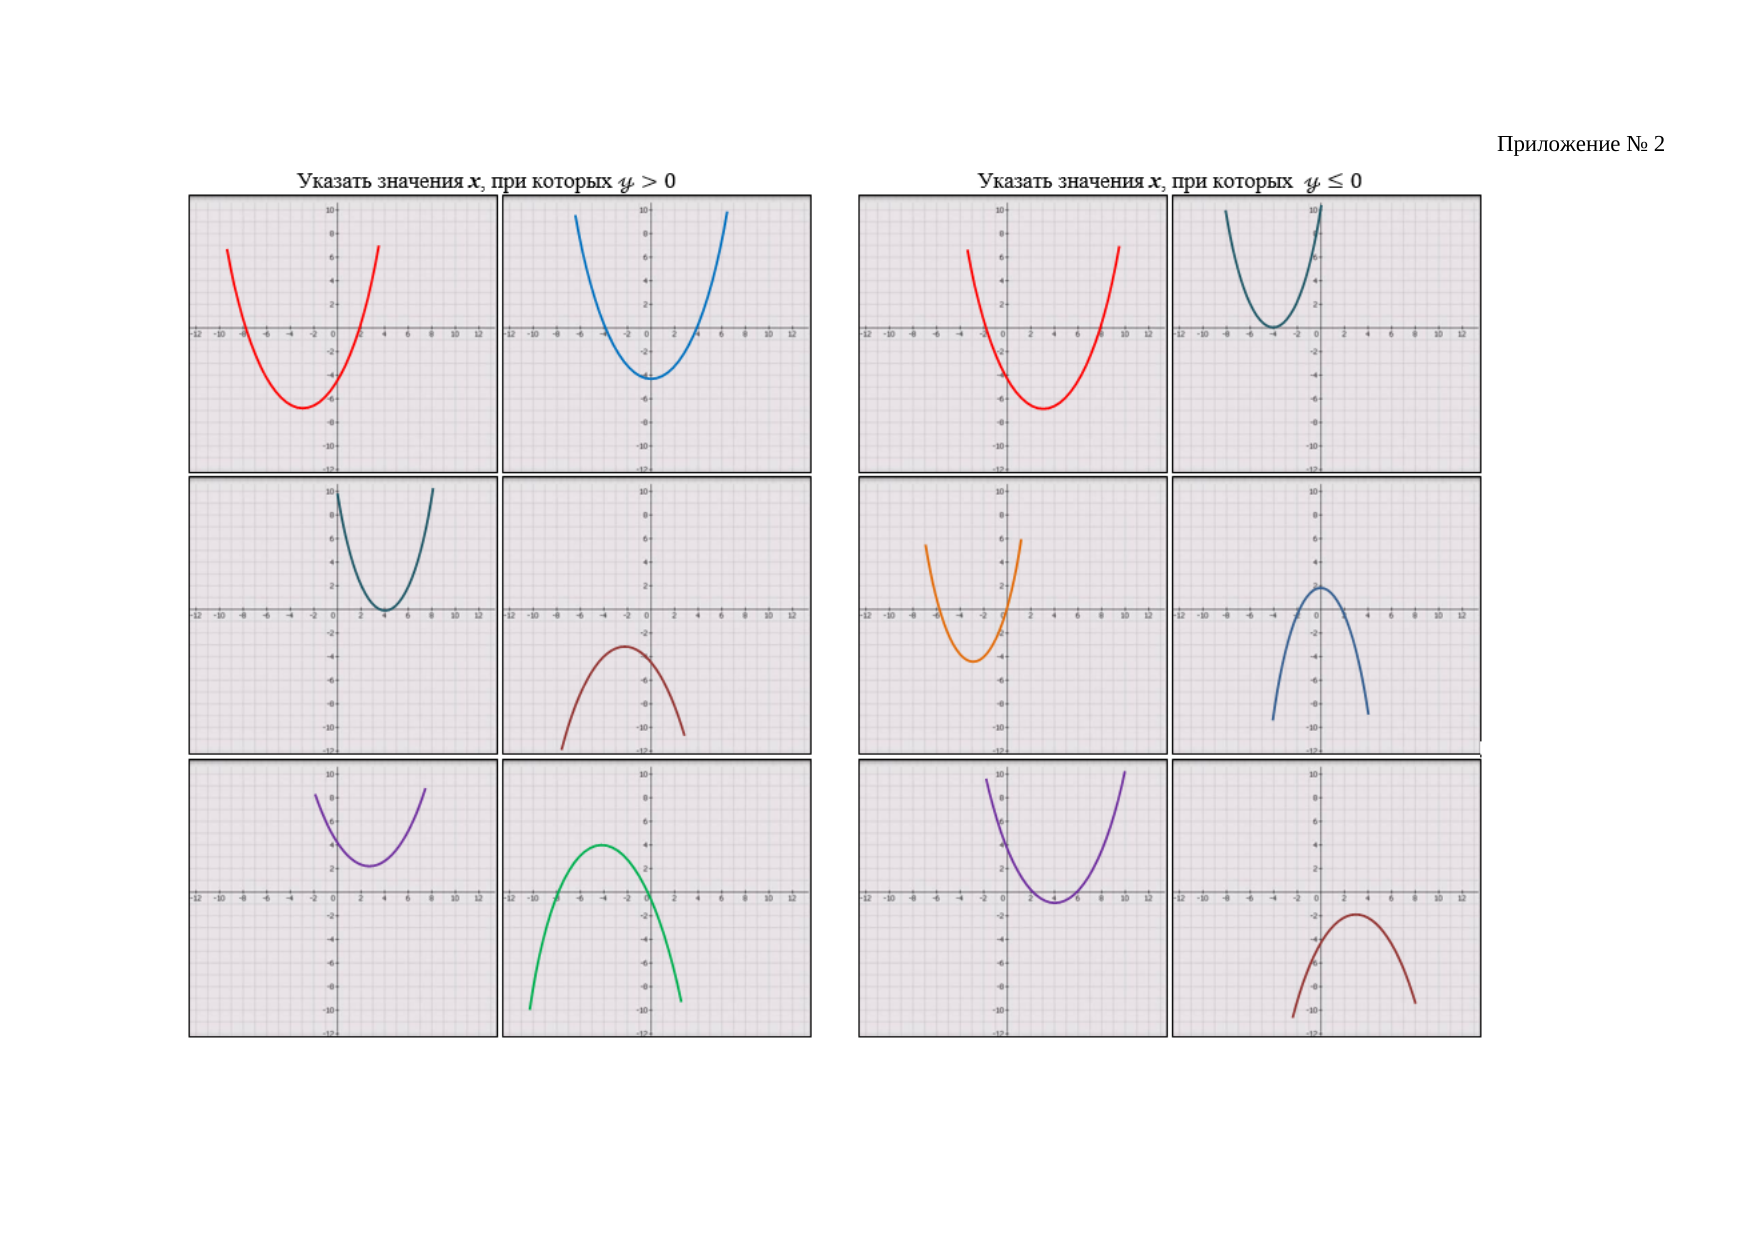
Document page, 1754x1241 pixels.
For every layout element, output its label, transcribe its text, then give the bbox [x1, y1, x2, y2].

text Приложение № 2 [177, 130, 1665, 156]
picture [177, 160, 1503, 1055]
